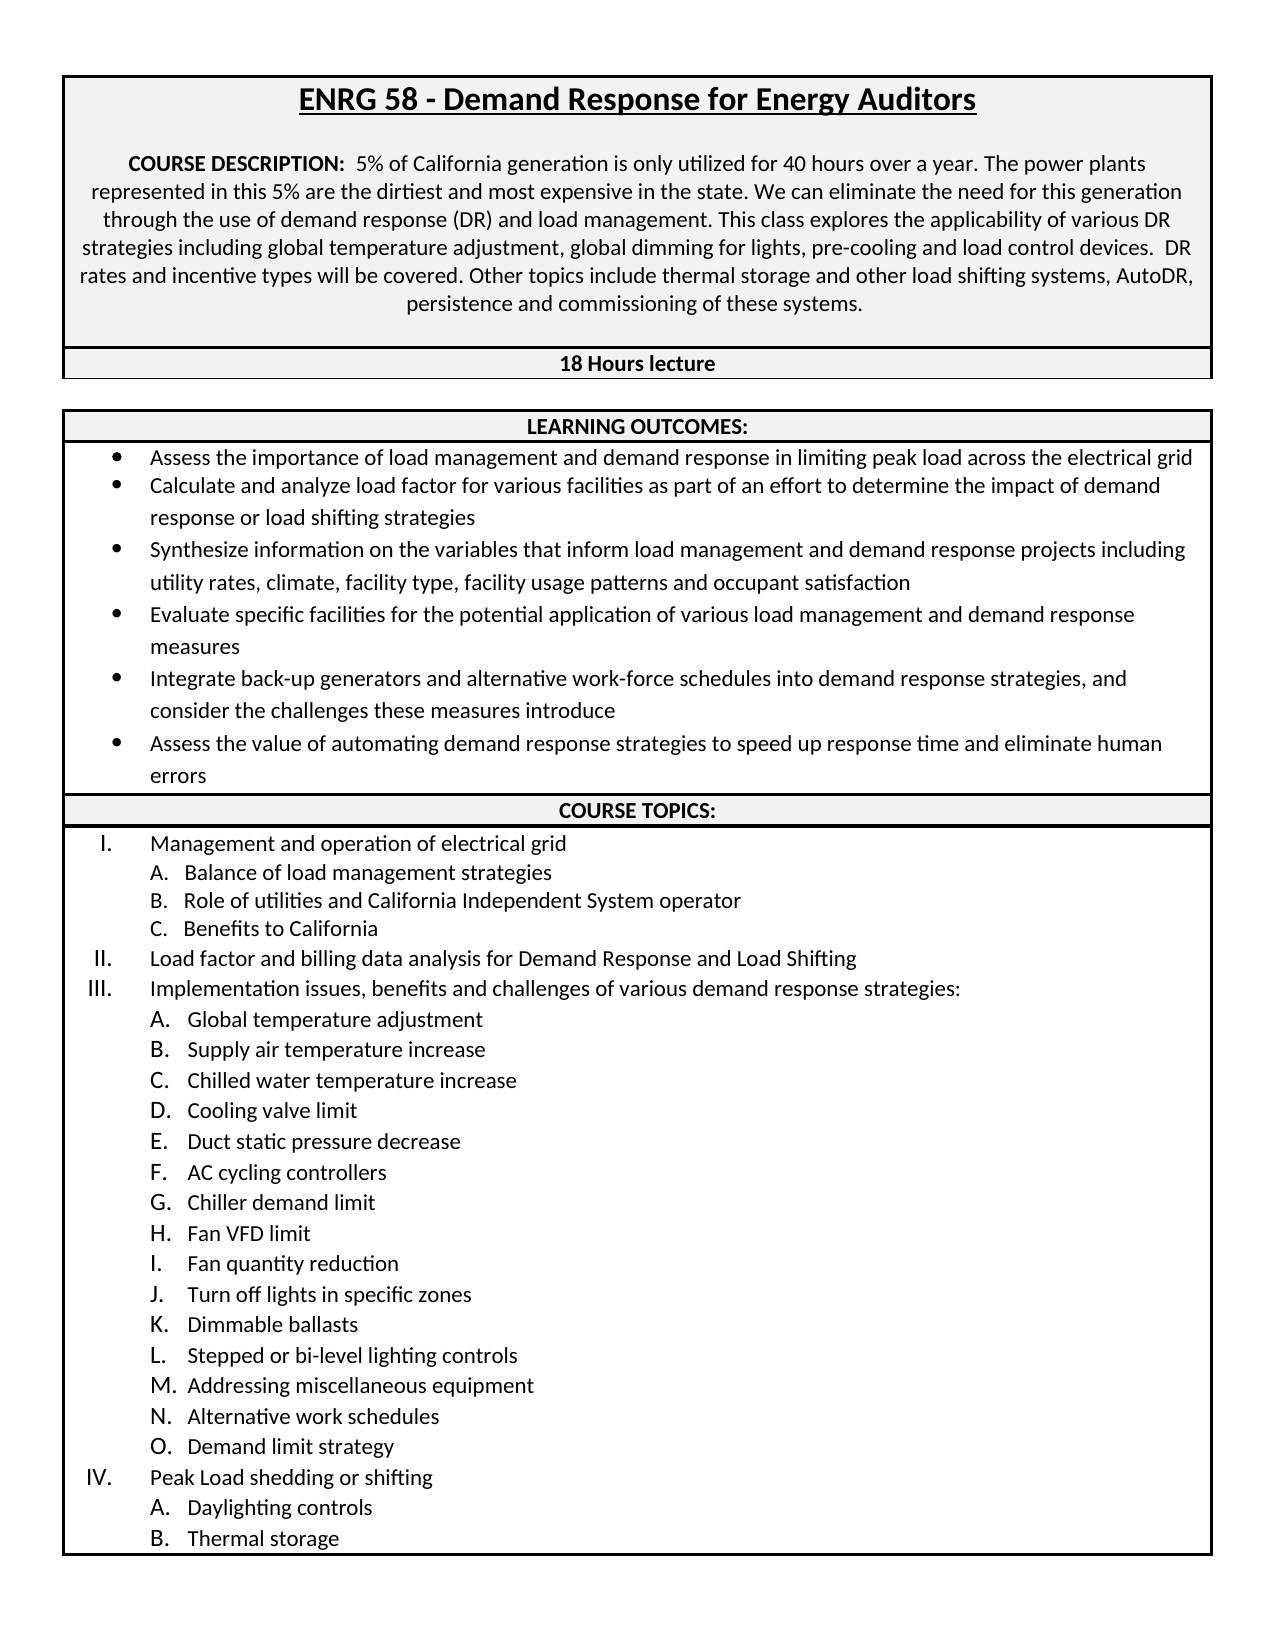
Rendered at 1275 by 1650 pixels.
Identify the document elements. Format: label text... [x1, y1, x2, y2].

table_cell Assess the importance of load management and demand response in limiting peak load across the electrical grid Calculate and analyze load factor for various facilities as part of an effort to determine the impact of demand response or load shifting strategies Synthesize information on the variables that inform load management and demand response projects including utility rates, climate, facility type, facility usage patterns and occupant satisfaction Evaluate specific facilities for the potential application of various load management and demand response measures Integrate back-up generators and alternative work-force schedules into demand response strategies, and consider the challenges these measures introduce Assess the value of automating demand response strategies to speed up response time and eliminate human errors [65, 443, 1210, 793]
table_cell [65, 828, 1210, 1552]
table_cell COURSE TOPICS: [65, 796, 1210, 824]
table_header ENRG 58 - Demand Response for Energy Auditors COURSE DESCRIPTION: 5% of California generation is only utilized for 40 hours over a year. The power plants represented in this 5% are the dirtiest and most expensive in the state. We can eliminate the need for this generation through the use of demand response (DR) and load management. This class explores the applicability of various DR strategies including global temperature adjustment, global dimming for lights, pre-cooling and load control devices. DR rates and incentive types will be covered. Other topics include thermal storage and other load shifting systems, AutoDR, persistence and commissioning of these systems. [65, 78, 1210, 346]
table_cell 18 Hours lecture [65, 349, 1210, 377]
table_header LEARNING OUTCOMES: [65, 412, 1210, 440]
